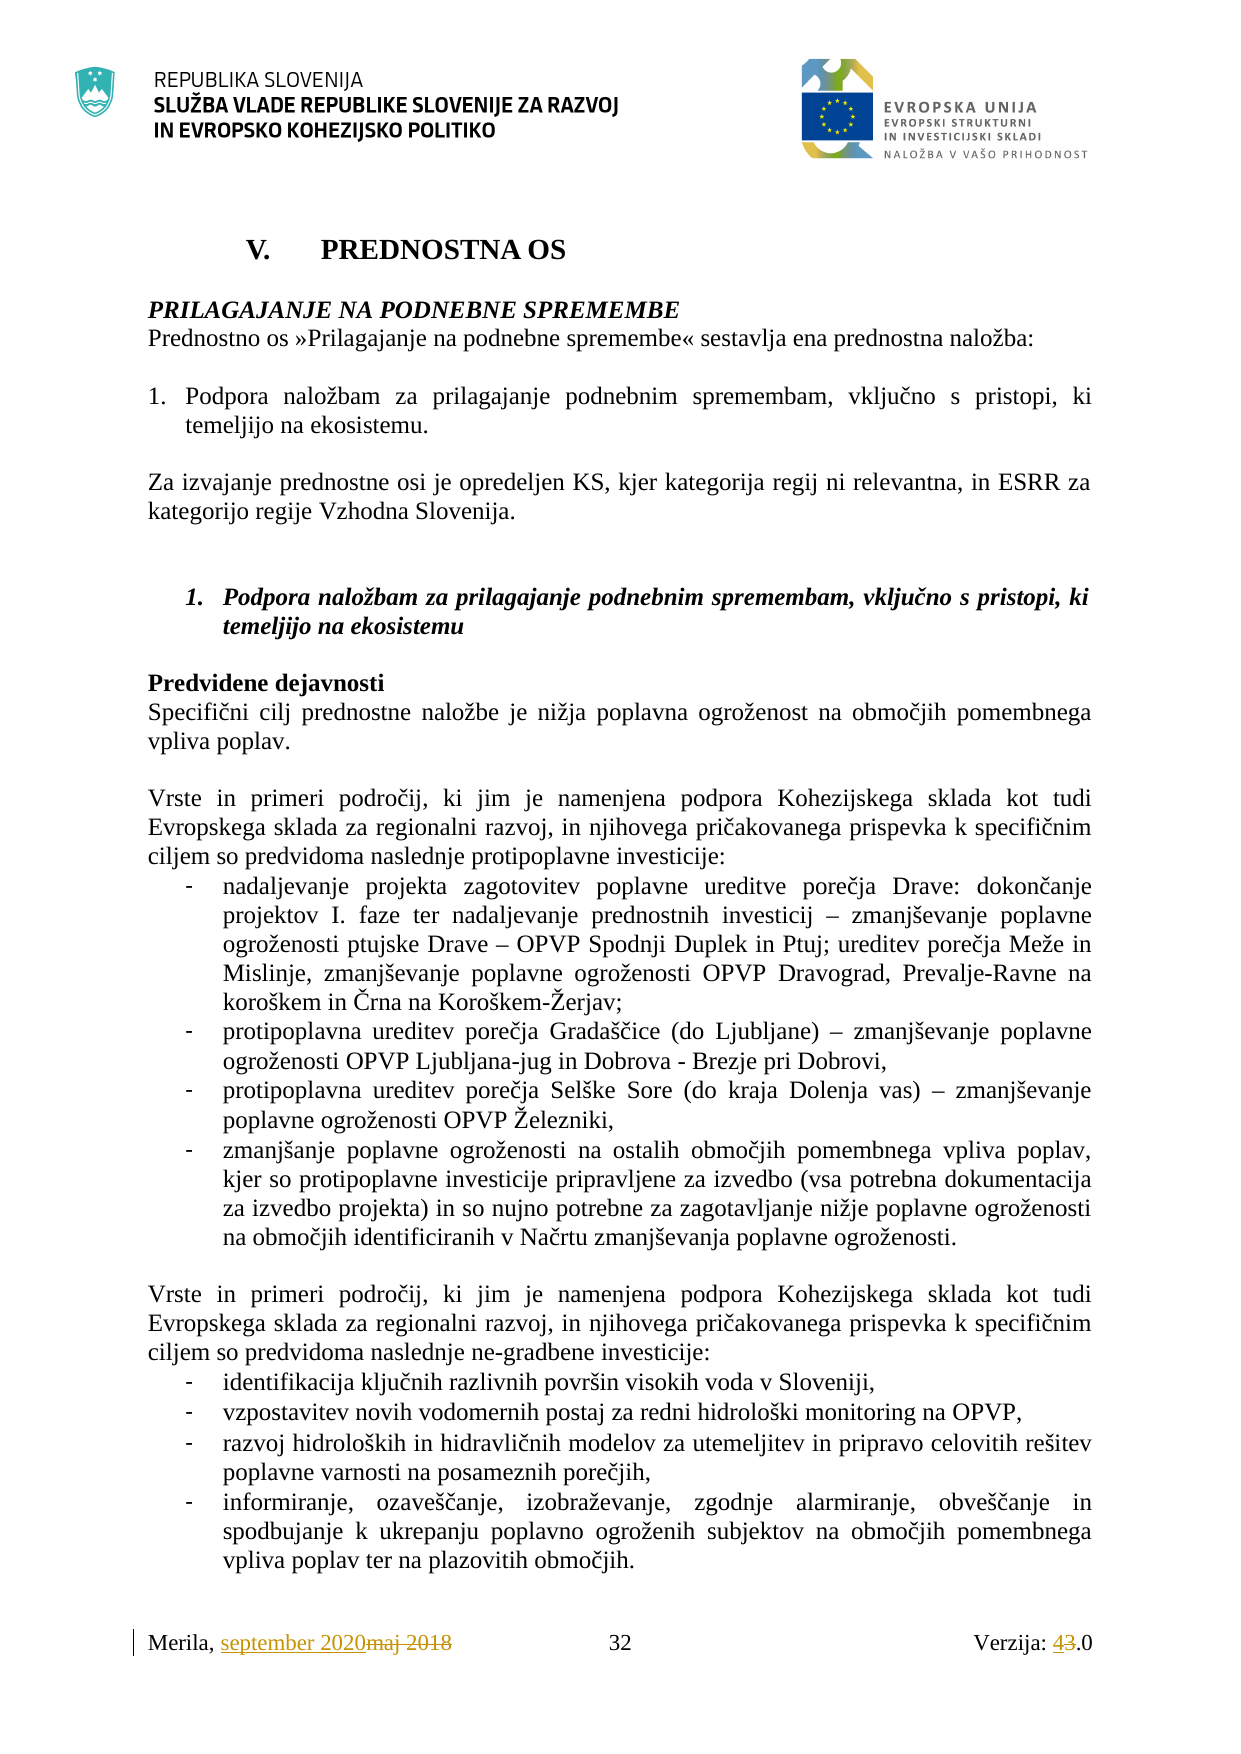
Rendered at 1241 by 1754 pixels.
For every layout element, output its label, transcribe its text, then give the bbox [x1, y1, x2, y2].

text Predvidene dejavnosti [148, 668, 1093, 697]
subtitle PREDNOSTNA OS [246, 232, 1093, 266]
text Za izvajanje prednostne osi je opredeljen KS, kjer kategorija regij ni relevantna, in ESRR za kategorijo regije Vzhodna Slovenija. [148, 467, 1093, 525]
picture [728, 16, 1125, 208]
text Specifični cilj prednostne naložbe je nižja poplavna ogroženost na območjih pomembnega vpliva poplav. [148, 697, 1093, 755]
list razvoj hidroloških in hidravličnih modelov za utemeljitev in pripravo celovitih rešitev poplavne varnosti na posameznih porečjih, [185, 1427, 1093, 1486]
text Vrste in primeri področij, ki jim je namenjena podpora Kohezijskega sklada kot tudi Evropskega sklada za regionalni razvoj, in njihovega pričakovanega prispevka k specifičnim ciljem so predvidoma naslednje ne-gradbene investicije: [148, 1279, 1093, 1366]
picture [75, 67, 619, 144]
list Podpora naložbam za prilagajanje podnebnim spremembam, vključno s pristopi, ki temeljijo na ekosistemu. [148, 381, 1093, 438]
text PRILAGAJANJE NA PODNEBNE SPREMEMBE [148, 295, 1093, 323]
list informiranje, ozaveščanje, izobraževanje, zgodnje alarmiranje, obveščanje in spodbujanje k ukrepanju poplavno ogroženih subjektov na območjih pomembnega vpliva poplav ter na plazovitih območjih. [185, 1486, 1093, 1574]
list nadaljevanje projekta zagotovitev poplavne ureditve porečja Drave: dokončanje projektov I. faze ter nadaljevanje prednostnih investicij – zmanjševanje poplavne ogroženosti ptujske Drave – OPVP Spodnji Duplek in Ptuj; ureditev porečja Meže in Mislinje, zmanjševanje poplavne ogroženosti OPVP Dravograd, Prevalje-Ravne na koroškem in Črna na Koroškem-Žerjav; [185, 870, 1093, 1015]
list vzpostavitev novih vodomernih postaj za redni hidrološki monitoring na OPVP, [185, 1396, 1093, 1427]
list identifikacija ključnih razlivnih površin visokih voda v Sloveniji, [185, 1366, 1093, 1396]
list protipoplavna ureditev porečja Selške Sore (do kraja Dolenja vas) – zmanjševanje poplavne ogroženosti OPVP Železniki, [185, 1074, 1093, 1134]
list zmanjšanje poplavne ogroženosti na ostalih območjih pomembnega vpliva poplav, kjer so protipoplavne investicije pripravljene za izvedbo (vsa potrebna dokumentacija za izvedbo projekta) in so nujno potrebne za zagotavljanje nižje poplavne ogroženosti na območjih identificiranih v Načrtu zmanjševanja poplavne ogroženosti. [185, 1134, 1093, 1251]
list protipoplavna ureditev porečja Gradaščice (do Ljubljane) – zmanjševanje poplavne ogroženosti OPVP Ljubljana-jug in Dobrova - Brezje pri Dobrovi, [185, 1015, 1093, 1074]
list Podpora naložbam za prilagajanje podnebnim spremembam, vključno s pristopi, ki temeljijo na ekosistemu [185, 582, 1093, 640]
text Vrste in primeri področij, ki jim je namenjena podpora Kohezijskega sklada kot tudi Evropskega sklada za regionalni razvoj, in njihovega pričakovanega prispevka k specifičnim ciljem so predvidoma naslednje protipoplavne investicije: [148, 783, 1093, 870]
text Prednostno os »Prilagajanje na podnebne spremembe« sestavlja ena prednostna naložba: [148, 323, 1093, 352]
